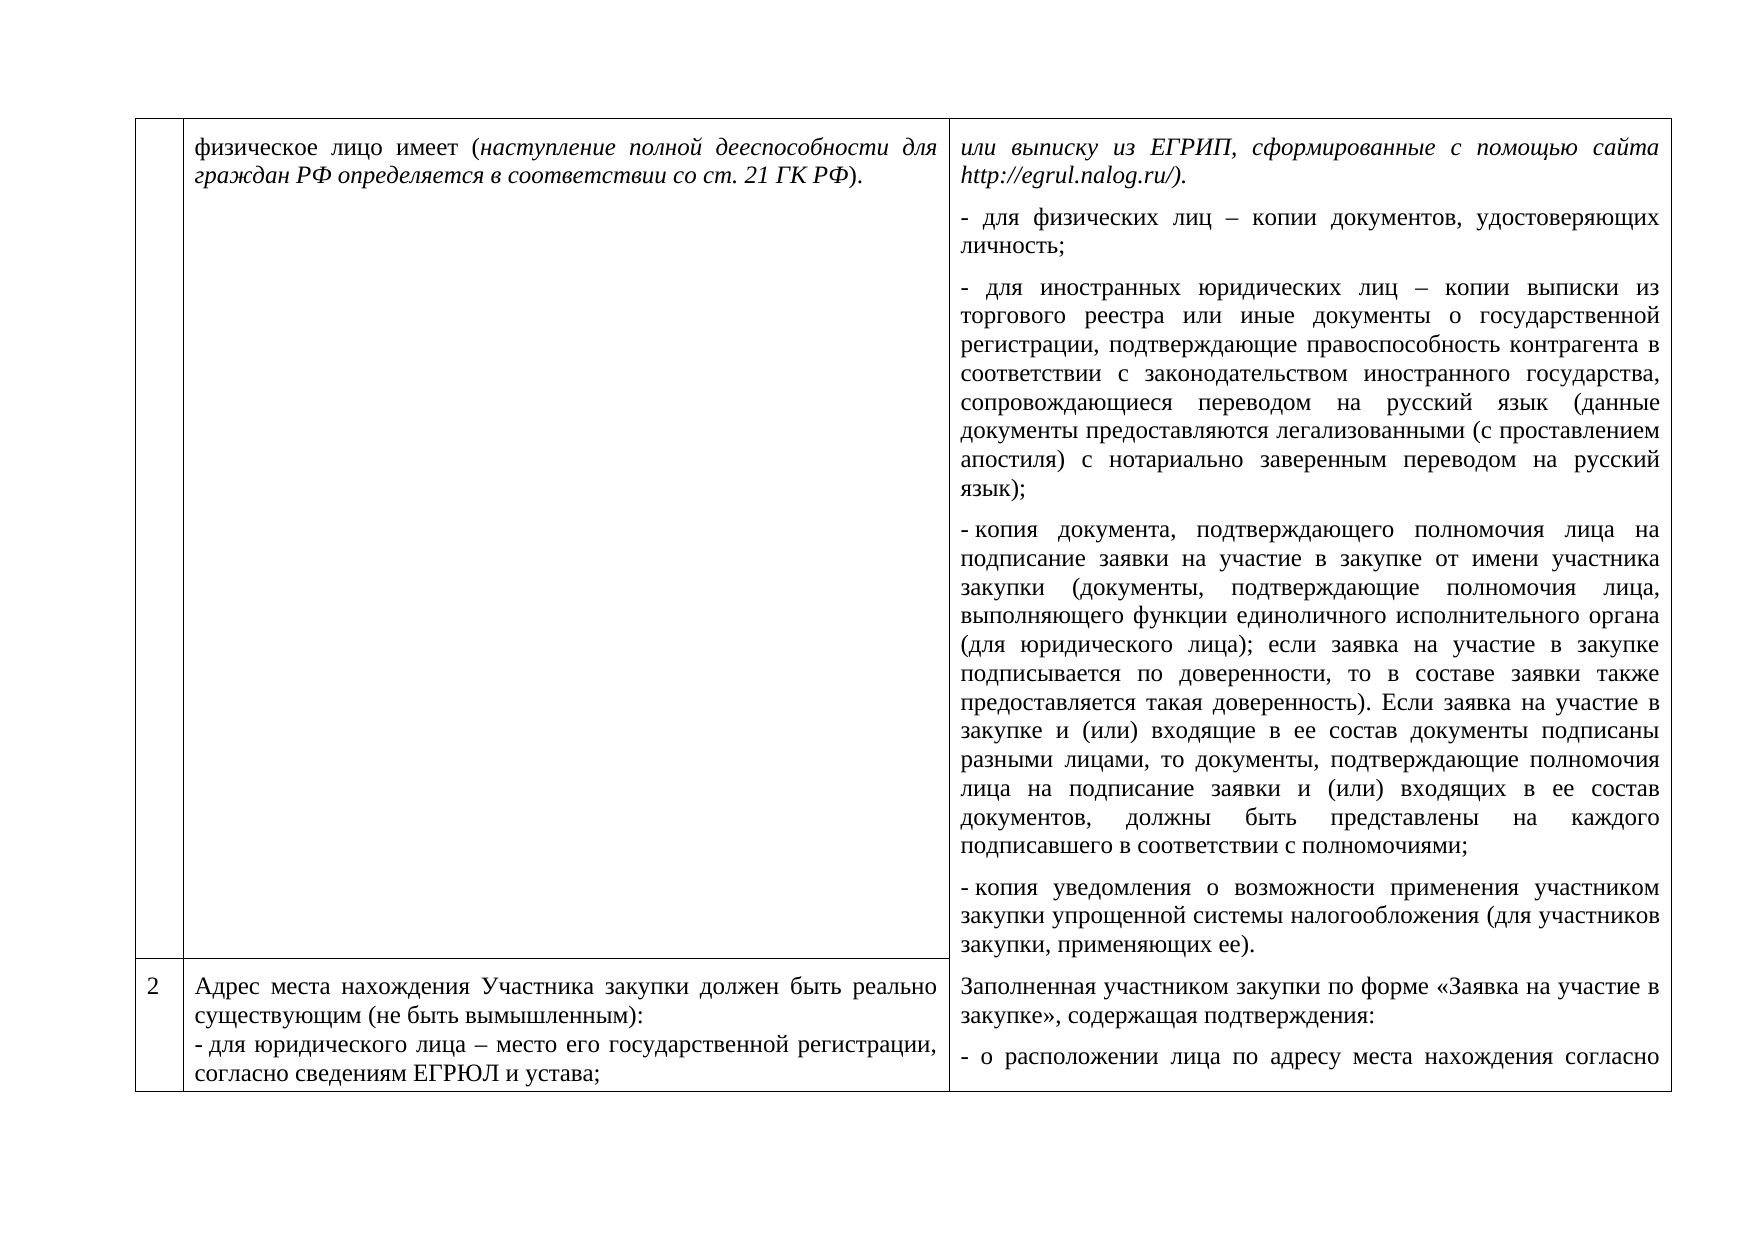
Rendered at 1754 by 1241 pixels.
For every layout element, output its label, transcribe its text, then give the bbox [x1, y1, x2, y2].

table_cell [184, 959, 949, 1091]
table_cell 1 [136, 119, 183, 958]
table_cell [184, 119, 949, 958]
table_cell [950, 958, 1671, 1091]
table_cell 2 [136, 959, 183, 1091]
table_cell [950, 119, 1671, 958]
